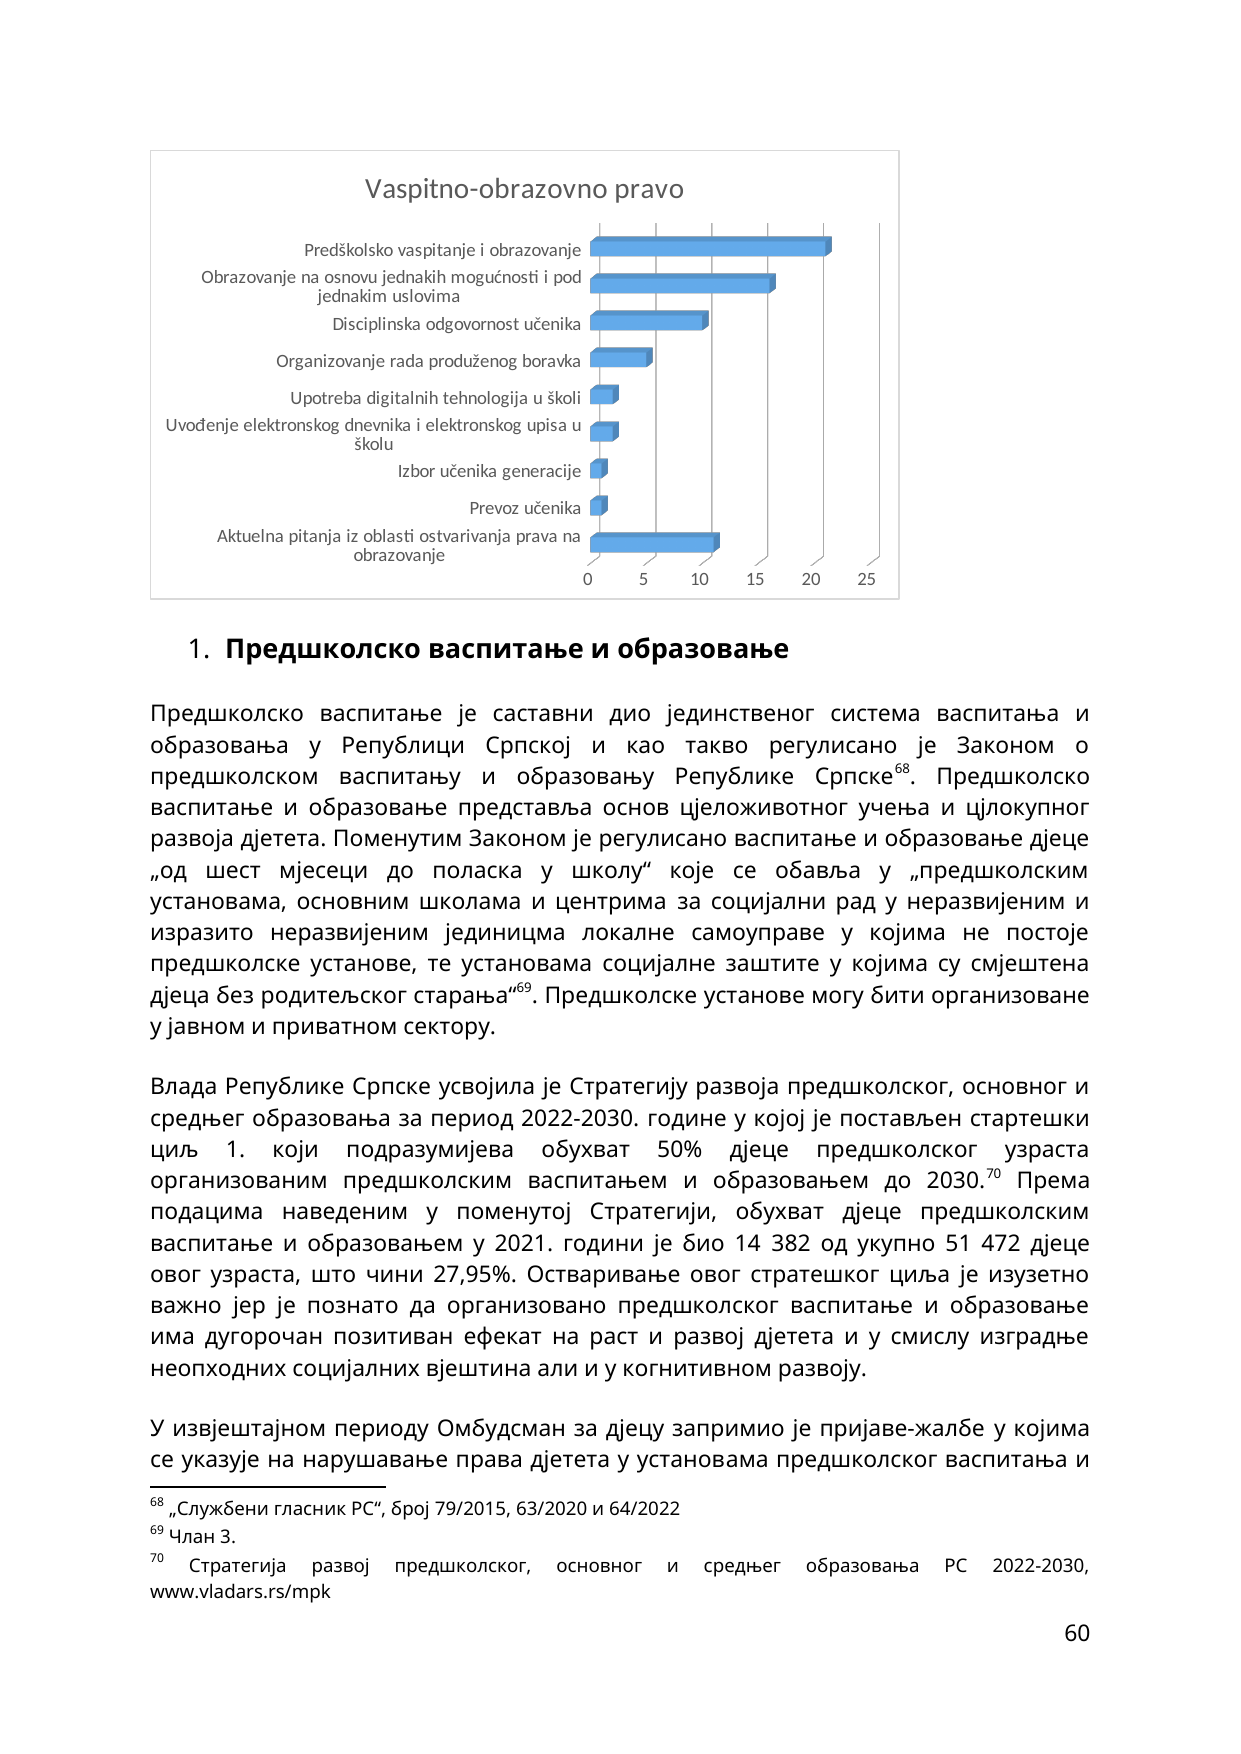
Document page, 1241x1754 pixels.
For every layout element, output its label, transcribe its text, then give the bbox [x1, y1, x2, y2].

subtitle Предшколско васпитање и образовање [187, 629, 1090, 666]
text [150, 1412, 1090, 1474]
text Предшколско васпитање је саставни дио јединственог система васпитања и образовања у Републици Српској и као такво регулисано је Законом о предшколском васпитању и образовању Републике Српске. Предшколско васпитање и образовање представља основ цјеложивотног учења и цјлокупног развоја дјетета. Поменутим Законом је регулисано васпитање и образовање дјеце „од шест мјесеци до поласка у школу“ које се обавља у „предшколским установама, основним школама и центрима за социјални рад у неразвијеним и изразито неразвијеним јединицма локалне самоуправе у којима не постоје предшколске установе, те установама социјалне заштите у којима су смјештена дјеца без родитељског старања“. Предшколске установе могу бити организоване у јавном и приватном сектору. [150, 697, 1090, 1041]
text Влада Републике Српске усвојила је Стратегију развоја предшколског, основног и средњег образовања за период 2022-2030. године у којој је постављен стартешки циљ 1. који подразумијева обухват 50% дјеце предшколског узраста организованим предшколским васпитањем и образовањем до 2030. Према подацима наведеним у поменутој Стратегији, обухват дјеце предшколским васпитање и образовањем у 2021. години је био 14 382 од укупно 51 472 дјеце овог узраста, што чини 27,95%. Остваривање овог стратешког циља је изузетно важно јер је познато да организовано предшколског васпитање и образовање има дугорочан позитиван ефекат на раст и развој дјетета и у смислу изградње неопходних социјалних вјештина али и у когнитивном развоју. [150, 1070, 1090, 1383]
